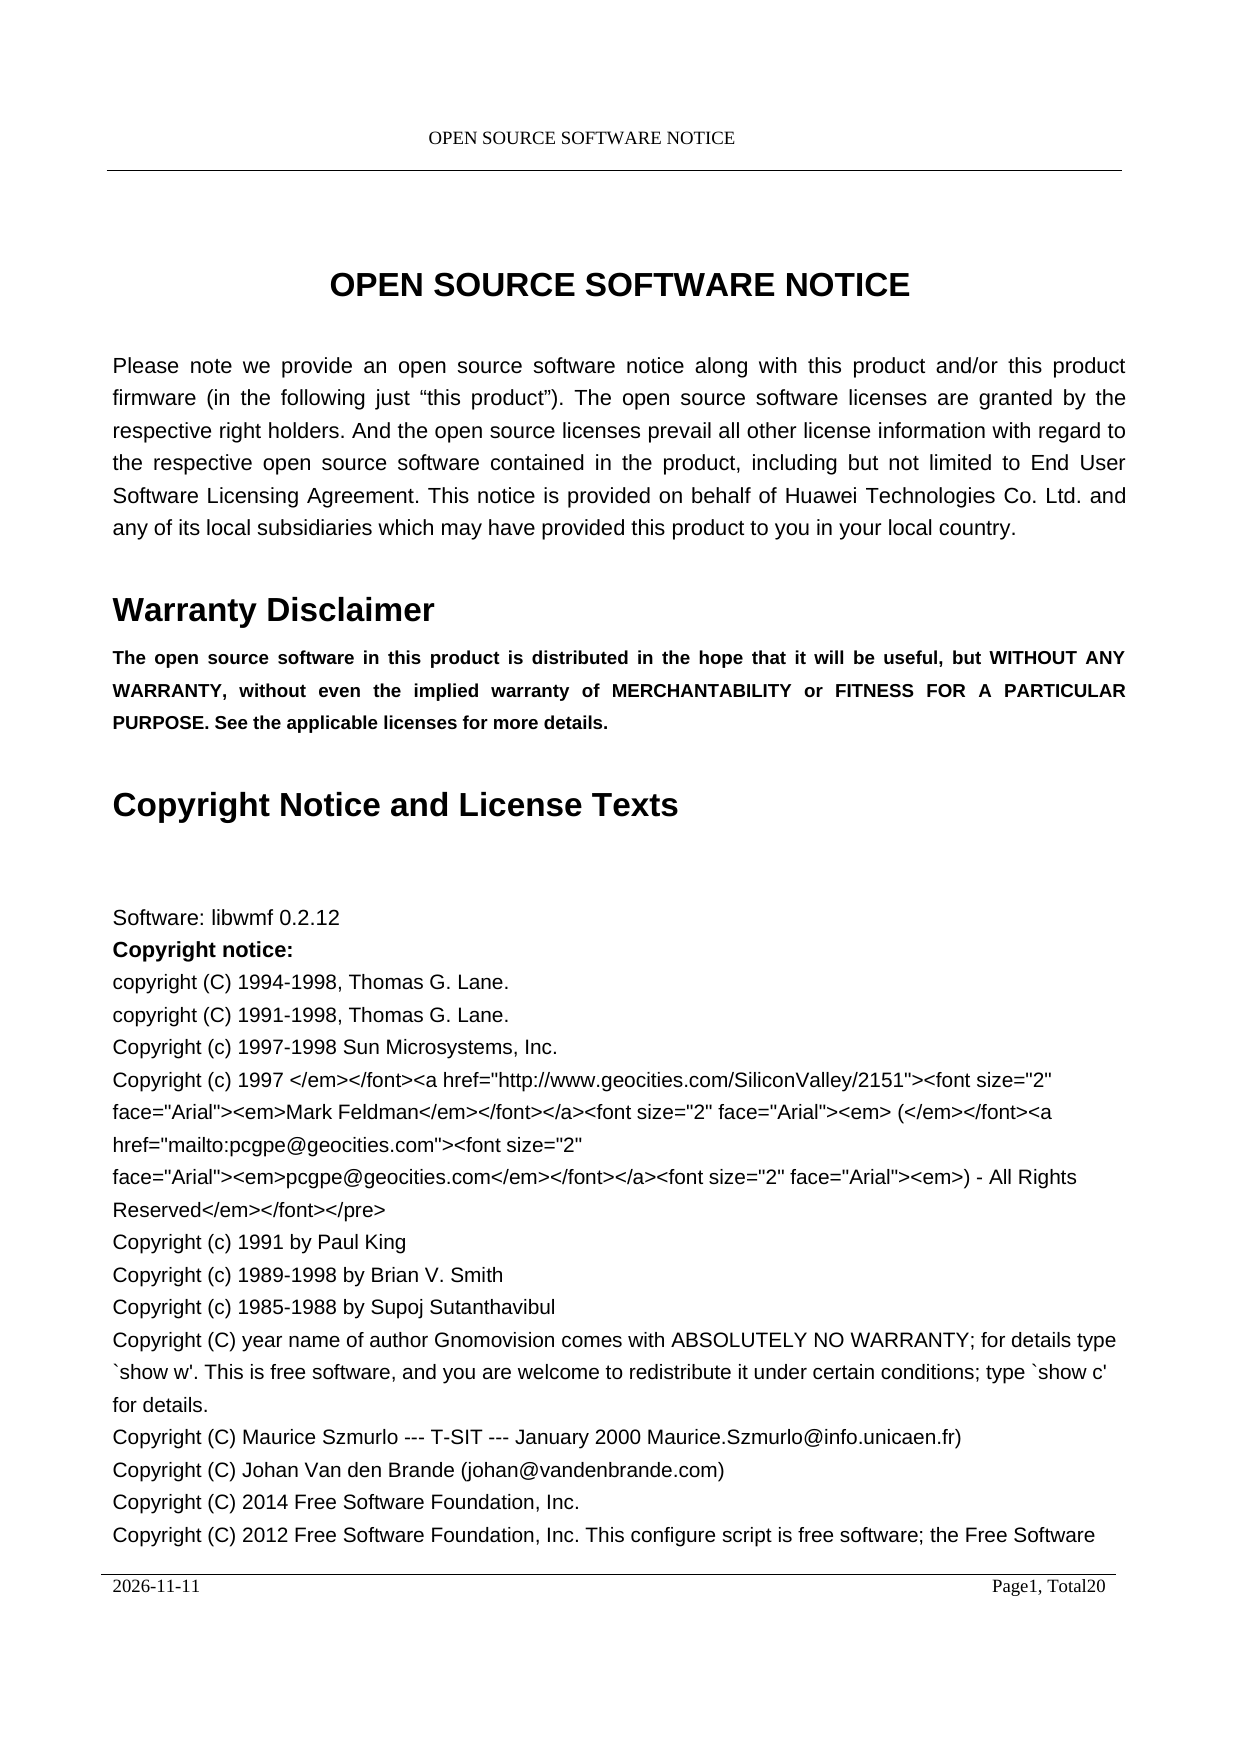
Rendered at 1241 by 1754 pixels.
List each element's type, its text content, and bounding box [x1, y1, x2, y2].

text Copyright (c) 1991 by Paul King [112, 1226, 1128, 1258]
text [112, 1518, 1128, 1551]
text Copyright Notice and License Texts [112, 771, 1128, 836]
text Software: libwmf 0.2.12 [112, 901, 1128, 933]
text Copyright (c) 1997-1998 Sun Microsystems, Inc. [112, 1031, 1128, 1063]
text OPEN SOURCE SOFTWARE NOTICE [112, 251, 1128, 316]
text Copyright (C) year name of author Gnomovision comes with ABSOLUTELY NO WARRANTY; for details type `show w'. This is free software, and you are welcome to redistribute it under certain conditions; type `show c' for details. [112, 1323, 1128, 1421]
text Copyright (C) Maurice Szmurlo --- T-SIT --- January 2000 Maurice.Szmurlo@info.unicaen.fr) [112, 1421, 1128, 1453]
text Copyright (c) 1997 </em></font><a href="http://www.geocities.com/SiliconValley/2151"><font size="2" face="Arial"><em>Mark Feldman</em></font></a><font size="2" face="Arial"><em> (</em></font><a href="mailto:pcgpe@geocities.com"><font size="2" face="Arial"><em>pcgpe@geocities.com</em></font></a><font size="2" face="Arial"><em>) - All Rights Reserved</em></font></pre> [112, 1063, 1128, 1226]
text Please note we provide an open source software notice along with this product and/or this product firmware (in the following just “this product”). The open source software licenses are granted by the respective right holders. And the open source licenses prevail all other license information with regard to the respective open source software contained in the product, including but not limited to End User Software Licensing Agreement. This notice is provided on behalf of Huawei Technologies Co. Ltd. and any of its local subsidiaries which may have provided this product to you in your local country. [112, 349, 1128, 544]
text Warranty Disclaimer [112, 576, 1128, 641]
text The open source software in this product is distributed in the hope that it will be useful, but WITHOUT ANY WARRANTY, without even the implied warranty of MERCHANTABILITY or FITNESS FOR A PARTICULAR PURPOSE. See the applicable licenses for more details. [112, 641, 1128, 739]
text Copyright (c) 1989-1998 by Brian V. Smith [112, 1258, 1128, 1291]
text Copyright notice: [112, 933, 1128, 966]
text copyright (C) 1994-1998, Thomas G. Lane. [112, 966, 1128, 998]
text Copyright (c) 1985-1988 by Supoj Sutanthavibul [112, 1291, 1128, 1323]
text copyright (C) 1991-1998, Thomas G. Lane. [112, 998, 1128, 1031]
text Copyright (C) Johan Van den Brande (johan@vandenbrande.com) [112, 1453, 1128, 1486]
text Copyright (C) 2014 Free Software Foundation, Inc. [112, 1486, 1128, 1518]
